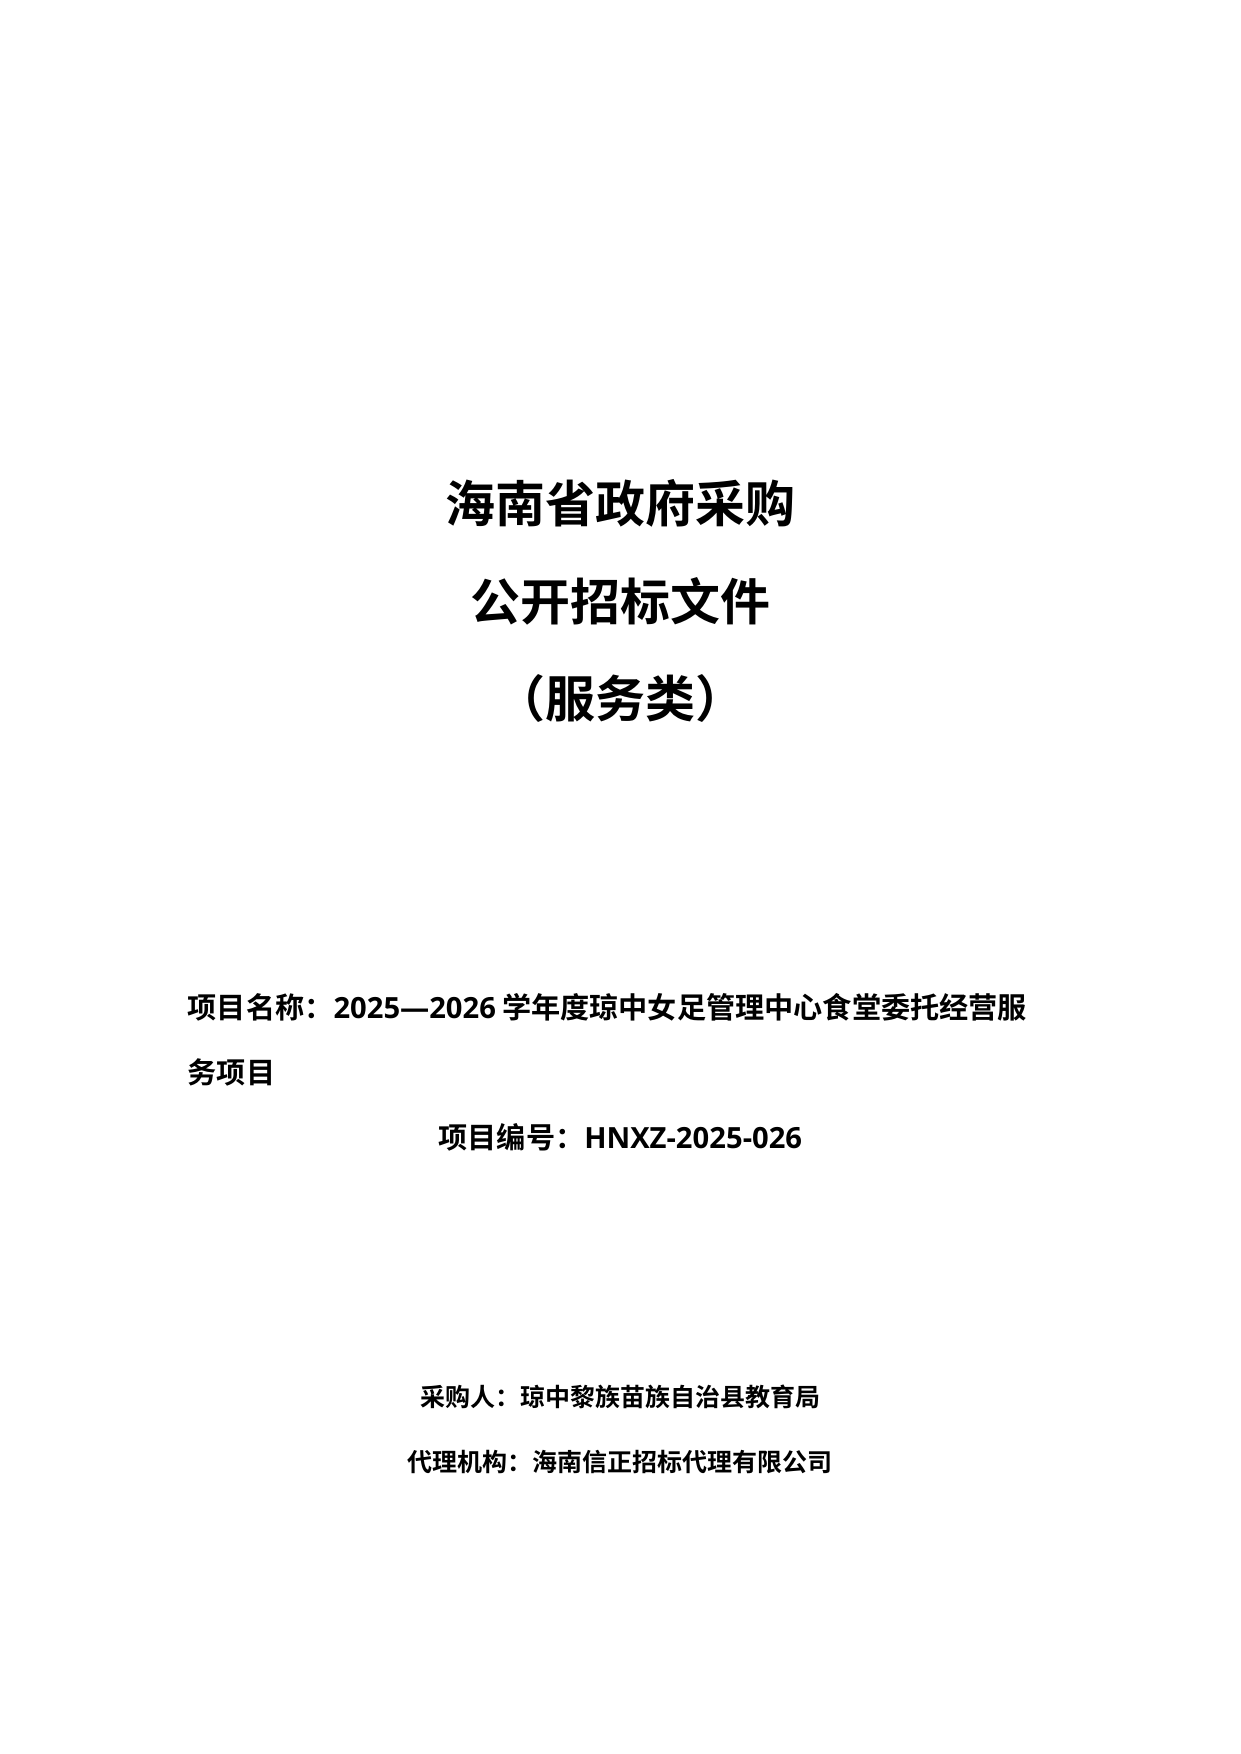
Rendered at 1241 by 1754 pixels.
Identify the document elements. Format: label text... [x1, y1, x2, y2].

text 海南省政府采购 [187, 454, 1053, 552]
text 公开招标文件 [187, 552, 1053, 649]
text 项目编号：HNXZ-2025-026 [187, 1104, 1053, 1169]
text （服务类） [187, 649, 1053, 747]
text 代理机构：海南信正招标代理有限公司 [187, 1429, 1053, 1494]
text 采购人：琼中黎族苗族自治县教育局 [187, 1364, 1053, 1429]
text 项目名称：2025—2026学年度琼中女足管理中心食堂委托经营服务项目 [187, 974, 1053, 1104]
